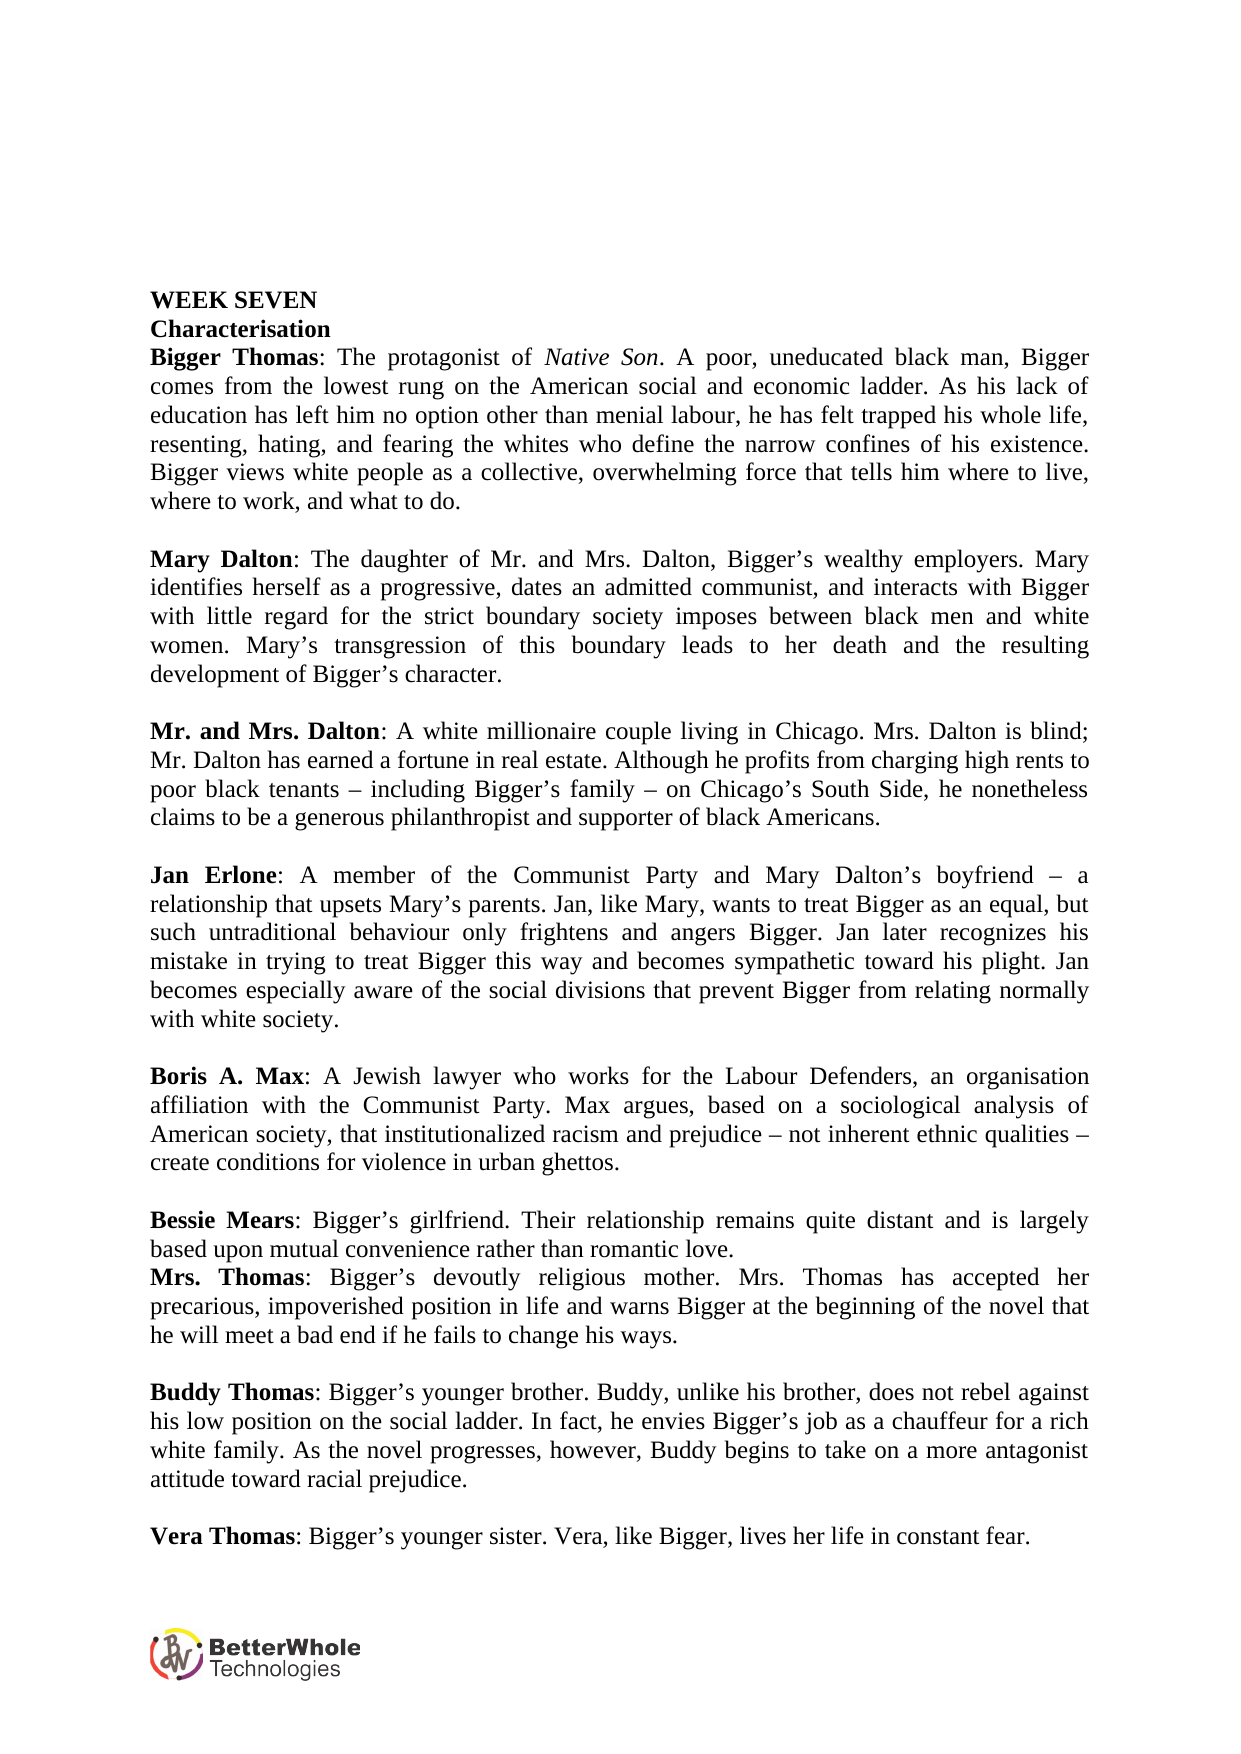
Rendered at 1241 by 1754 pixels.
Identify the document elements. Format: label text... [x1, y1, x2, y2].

list WEEK SEVEN [150, 285, 1090, 314]
list Mr. and Mrs. Dalton: A white millionaire couple living in Chicago. Mrs. Dalton is blind; Mr. Dalton has earned a fortune in real estate. Although he profits from charging high rents to poor black tenants – including Bigger’s family – on Chicago’s South Side, he nonetheless claims to be a generous philanthropist and supporter of black Americans. [150, 716, 1090, 831]
list Jan Erlone: A member of the Communist Party and Mary Dalton’s boyfriend – a relationship that upsets Mary’s parents. Jan, like Mary, wants to treat Bigger as an equal, but such untraditional behaviour only frightens and angers Bigger. Jan later recognizes his mistake in trying to treat Bigger this way and becomes sympathetic toward his plight. Jan becomes especially aware of the social divisions that prevent Bigger from relating normally with white society. [150, 860, 1090, 1032]
list Mary Dalton: The daughter of Mr. and Mrs. Dalton, Bigger’s wealthy employers. Mary identifies herself as a progressive, dates an admitted communist, and interacts with Bigger with little regard for the strict boundary society imposes between black men and white women. Mary’s transgression of this boundary leads to her death and the resulting development of Bigger’s character. [150, 544, 1090, 687]
list Bessie Mears: Bigger’s girlfriend. Their relationship remains quite distant and is largely based upon mutual convenience rather than romantic love. [150, 1205, 1090, 1262]
list Mrs. Thomas: Bigger’s devoutly religious mother. Mrs. Thomas has accepted her precarious, impoverished position in life and warns Bigger at the beginning of the novel that he will meet a bad end if he fails to change his ways. [150, 1262, 1090, 1349]
list Boris A. Max: A Jewish lawyer who works for the Labour Defenders, an organisation affiliation with the Communist Party. Max argues, based on a sociological analysis of American society, that institutionalized racism and prejudice – not inherent ethnic qualities – create conditions for violence in urban ghettos. [150, 1061, 1090, 1176]
list Buddy Thomas: Bigger’s younger brother. Buddy, unlike his brother, does not rebel against his low position on the social ladder. In fact, he envies Bigger’s job as a chauffeur for a rich white family. As the novel progresses, however, Buddy begins to take on a more antagonist attitude toward racial prejudice. [150, 1377, 1090, 1492]
picture [150, 1628, 360, 1681]
list Bigger Thomas: The protagonist of Native Son. A poor, uneducated black man, Bigger comes from the lowest rung on the American social and economic ladder. As his lack of education has left him no option other than menial labour, he has felt trapped his whole life, resenting, hating, and fearing the whites who define the narrow confines of his existence. Bigger views white people as a collective, overwhelming force that tells him where to live, where to work, and what to do. [150, 342, 1090, 515]
text Characterisation [150, 314, 1090, 342]
list Vera Thomas: Bigger’s younger sister. Vera, like Bigger, lives her life in constant fear. [150, 1521, 1090, 1550]
